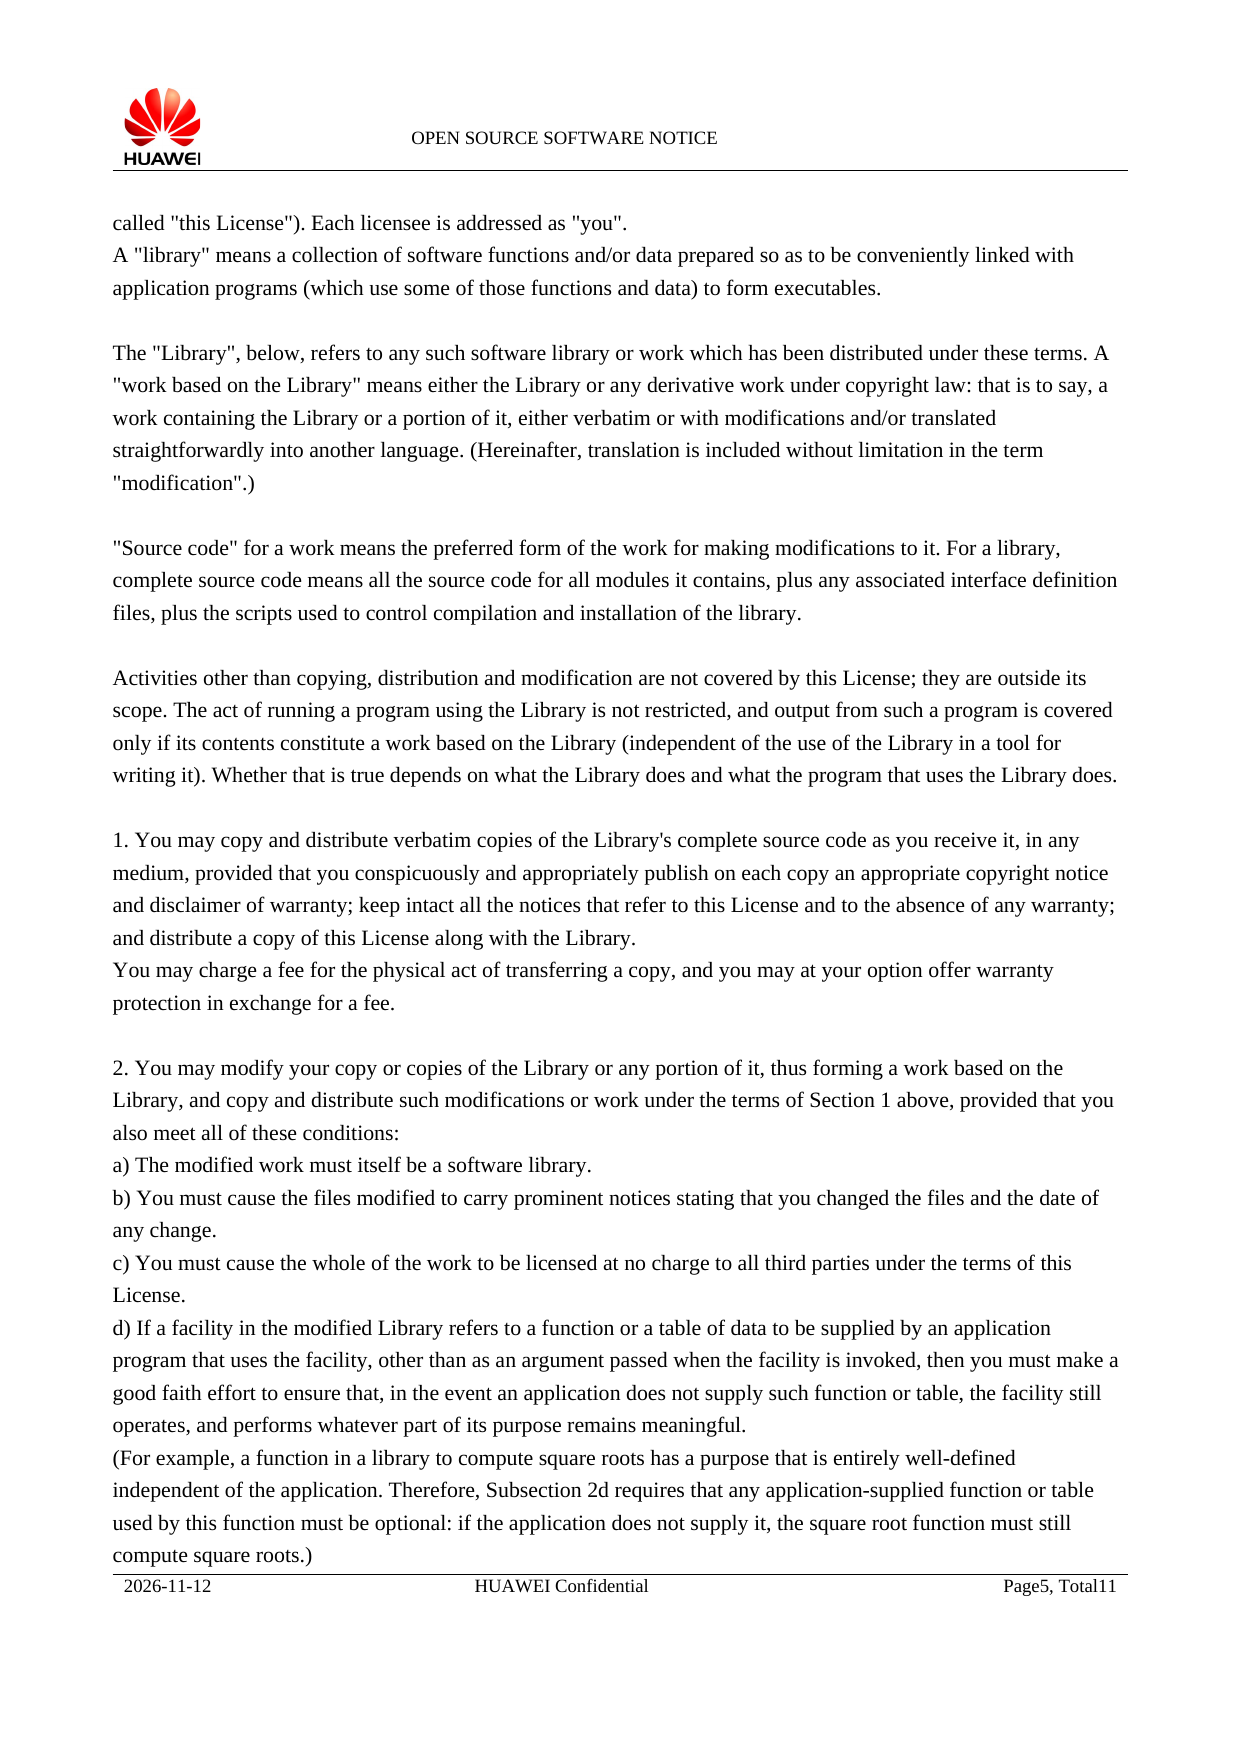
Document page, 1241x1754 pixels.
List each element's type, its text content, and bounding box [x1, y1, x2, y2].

picture [124, 88, 201, 165]
